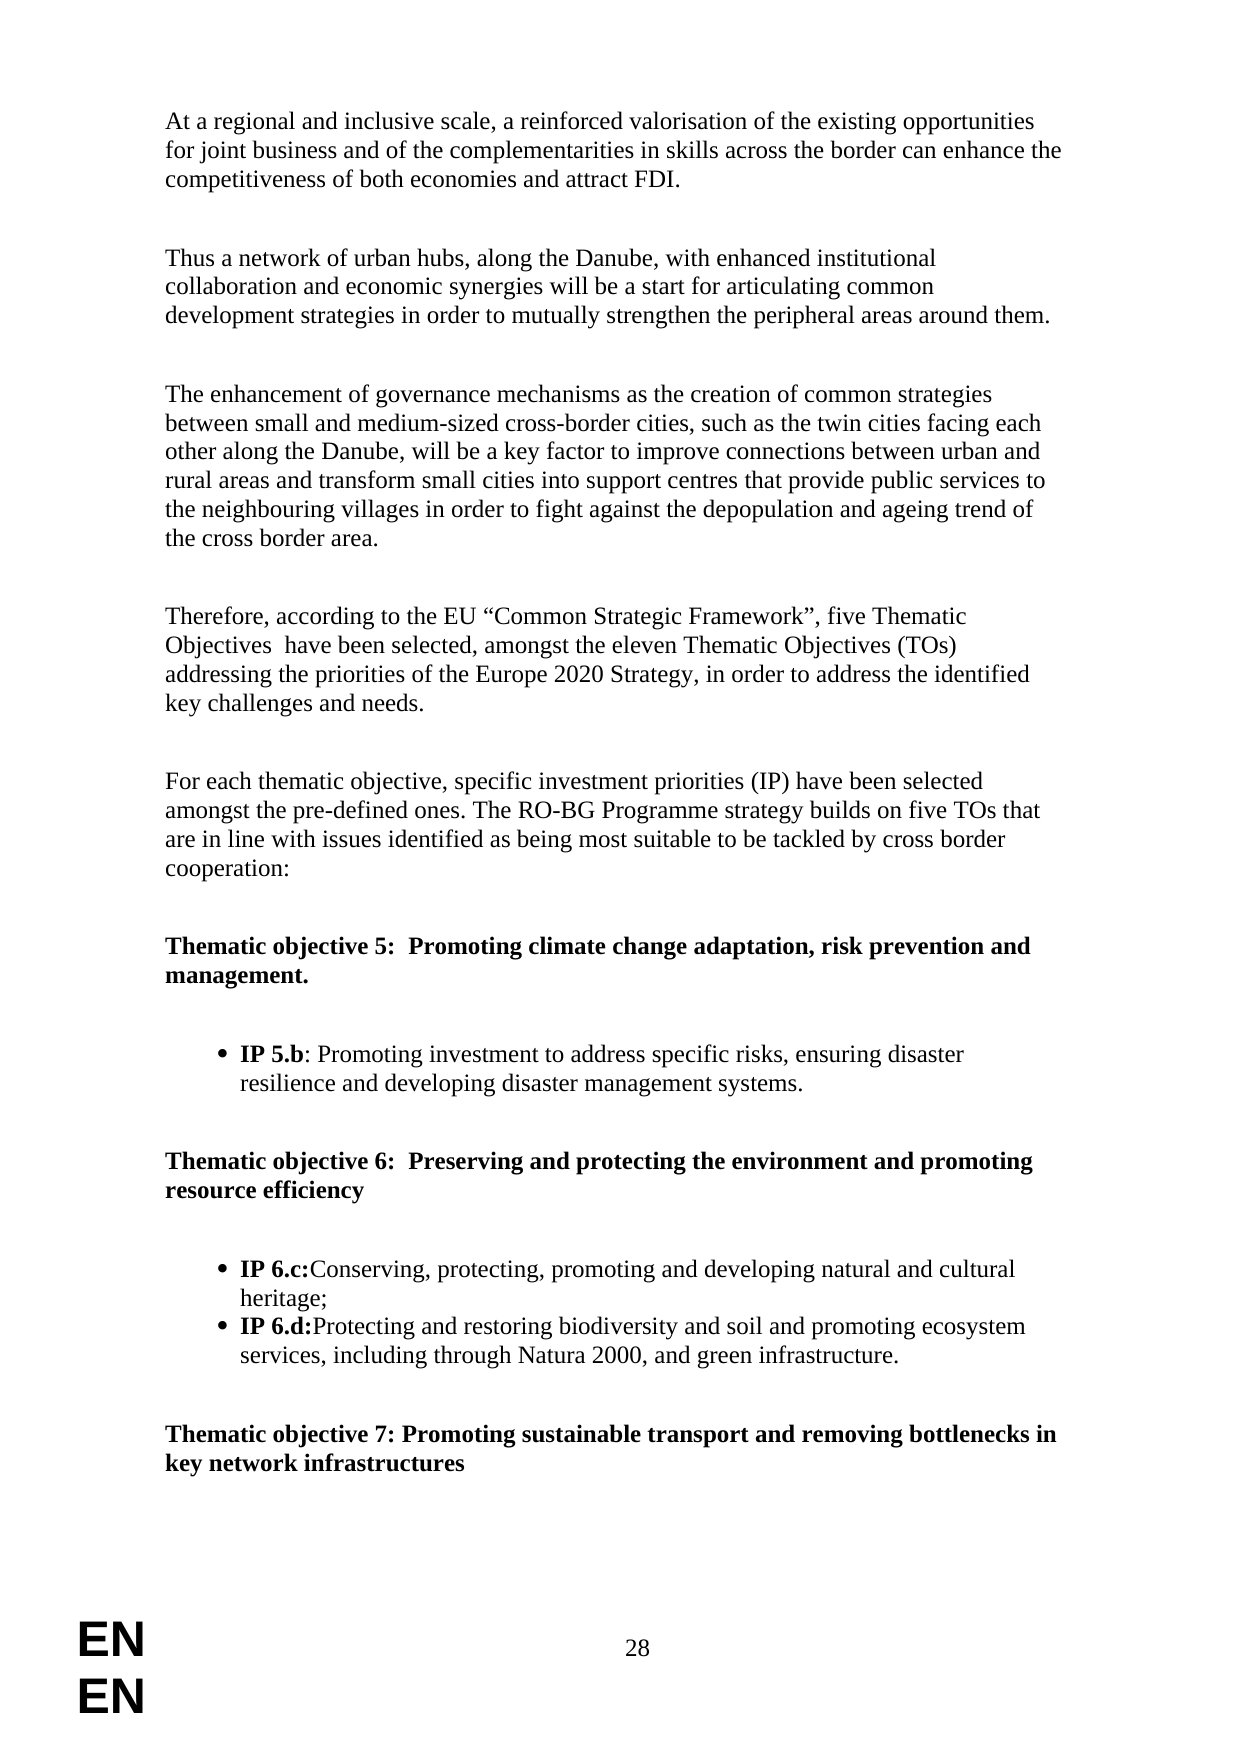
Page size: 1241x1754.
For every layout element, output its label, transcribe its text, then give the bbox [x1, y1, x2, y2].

text Thematic objective 5: Promoting climate change adaptation, risk prevention and management. [165, 931, 1063, 989]
text For each thematic objective, specific investment priorities (IP) have been selected amongst the pre-defined ones. The RO-BG Programme strategy builds on five TOs that are in line with issues identified as being most suitable to be tackled by cross border cooperation: [165, 766, 1063, 881]
list IP 5.b: Promoting investment to address specific risks, ensuring disaster resilience and developing disaster management systems. [218, 1039, 1063, 1096]
list IP 6.d:Protecting and restoring biodiversity and soil and promoting ecosystem services, including through Natura 2000, and green infrastructure. [218, 1311, 1063, 1369]
text At a regional and inclusive scale, a reinforced valorisation of the existing opportunities for joint business and of the complementarities in skills across the border can enhance the competitiveness of both economies and attract FDI. [165, 106, 1063, 193]
text Thematic objective 6: Preserving and protecting the environment and promoting resource efficiency [165, 1146, 1063, 1204]
list IP 6.c:Conserving, protecting, promoting and developing natural and cultural heritage; [218, 1254, 1063, 1311]
text Therefore, according to the EU “Common Strategic Framework”, five Thematic Objectives have been selected, amongst the eleven Thematic Objectives (TOs) addressing the priorities of the Europe 2020 Strategy, in order to address the identified key challenges and needs. [165, 601, 1063, 716]
text Thus a network of urban hubs, along the Danube, with enhanced institutional collaboration and economic synergies will be a start for articulating common development strategies in order to mutually strengthen the peripheral areas around them. [165, 243, 1063, 329]
text Thematic objective 7: Promoting sustainable transport and removing bottlenecks in key network infrastructures [165, 1419, 1063, 1476]
text The enhancement of governance mechanisms as the creation of common strategies between small and medium-sized cross-border cities, such as the twin cities facing each other along the Danube, will be a key factor to improve connections between urban and rural areas and transform small cities into support centres that provide public services to the neighbouring villages in order to fight against the depopulation and ageing trend of the cross border area. [165, 379, 1063, 551]
